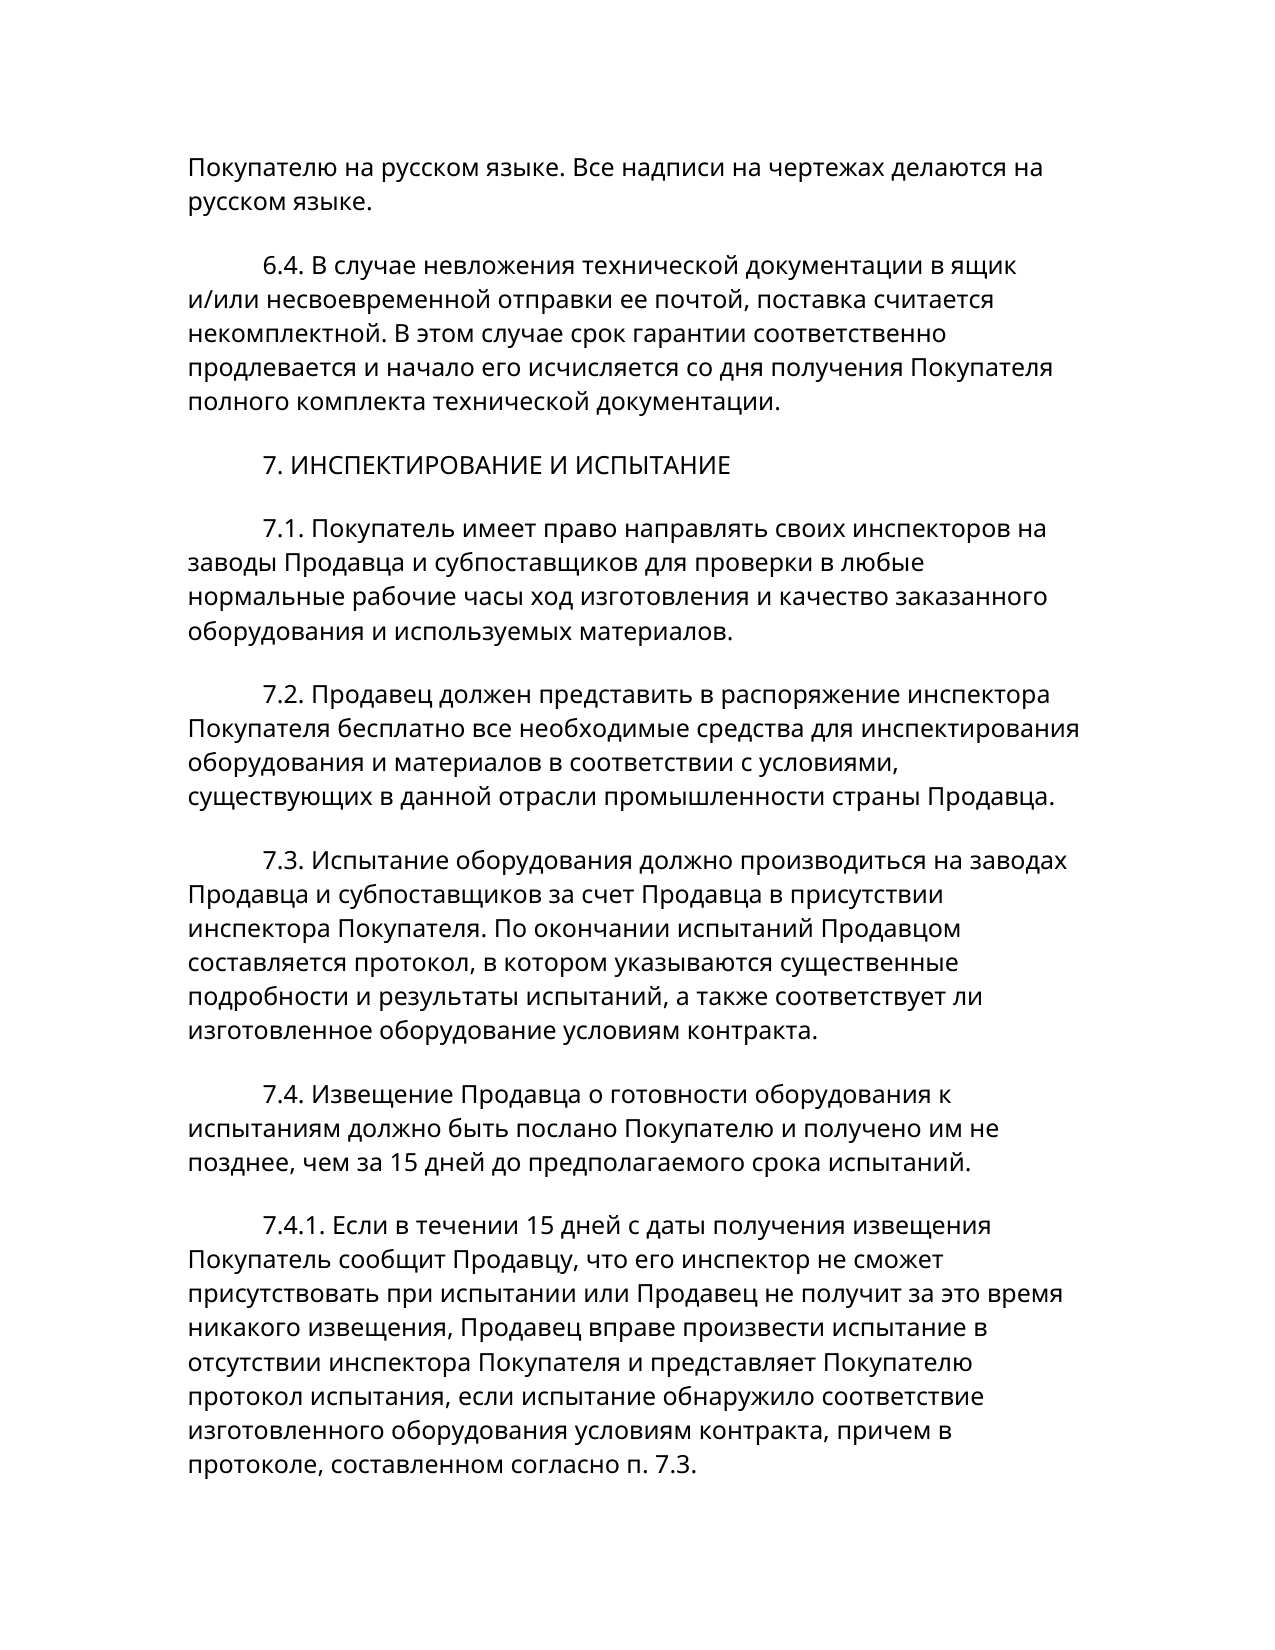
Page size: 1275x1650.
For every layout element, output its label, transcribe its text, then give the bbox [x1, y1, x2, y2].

text 7.3. Испытание оборудования должно производиться на заводах Продавца и субпоставщиков за счет Продавца в присутствии инспектора Покупателя. По окончании испытаний Продавцом составляется протокол, в котором указываются существенные подробности и результаты испытаний, а также соответствует ли изготовленное оборудование условиям контракта. [187, 842, 1087, 1047]
text 7.1. Покупатель имеет право направлять своих инспекторов на заводы Продавца и субпоставщиков для проверки в любые нормальные рабочие часы ход изготовления и качество заказанного оборудования и используемых материалов. [187, 511, 1087, 647]
text 6.4. В случае невложения технической документации в ящик и/или несвоевременной отправки ее почтой, поставка считается некомплектной. В этом случае срок гарантии соответственно продлевается и начало его исчисляется со дня получения Покупателя полного комплекта технической документации. [187, 248, 1087, 418]
text 7. ИНСПЕКТИРОВАНИЕ И ИСПЫТАНИЕ [187, 447, 1087, 481]
text 7.4. Извещение Продавца о готовности оборудования к испытаниям должно быть послано Покупателю и получено им не позднее, чем за 15 дней до предполагаемого срока испытаний. [187, 1076, 1087, 1178]
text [187, 150, 1087, 218]
text 7.4.1. Если в течении 15 дней с даты получения извещения Покупатель сообщит Продавцу, что его инспектор не сможет присутствовать при испытании или Продавец не получит за это время никакого извещения, Продавец вправе произвести испытание в отсутствии инспектора Покупателя и представляет Покупателю протокол испытания, если испытание обнаружило соответствие изготовленного оборудования условиям контракта, причем в протоколе, составленном согласно п. 7.3. [187, 1208, 1087, 1480]
text 7.2. Продавец должен представить в распоряжение инспектора Покупателя бесплатно все необходимые средства для инспектирования оборудования и материалов в соответствии с условиями, существующих в данной отрасли промышленности страны Продавца. [187, 677, 1087, 813]
